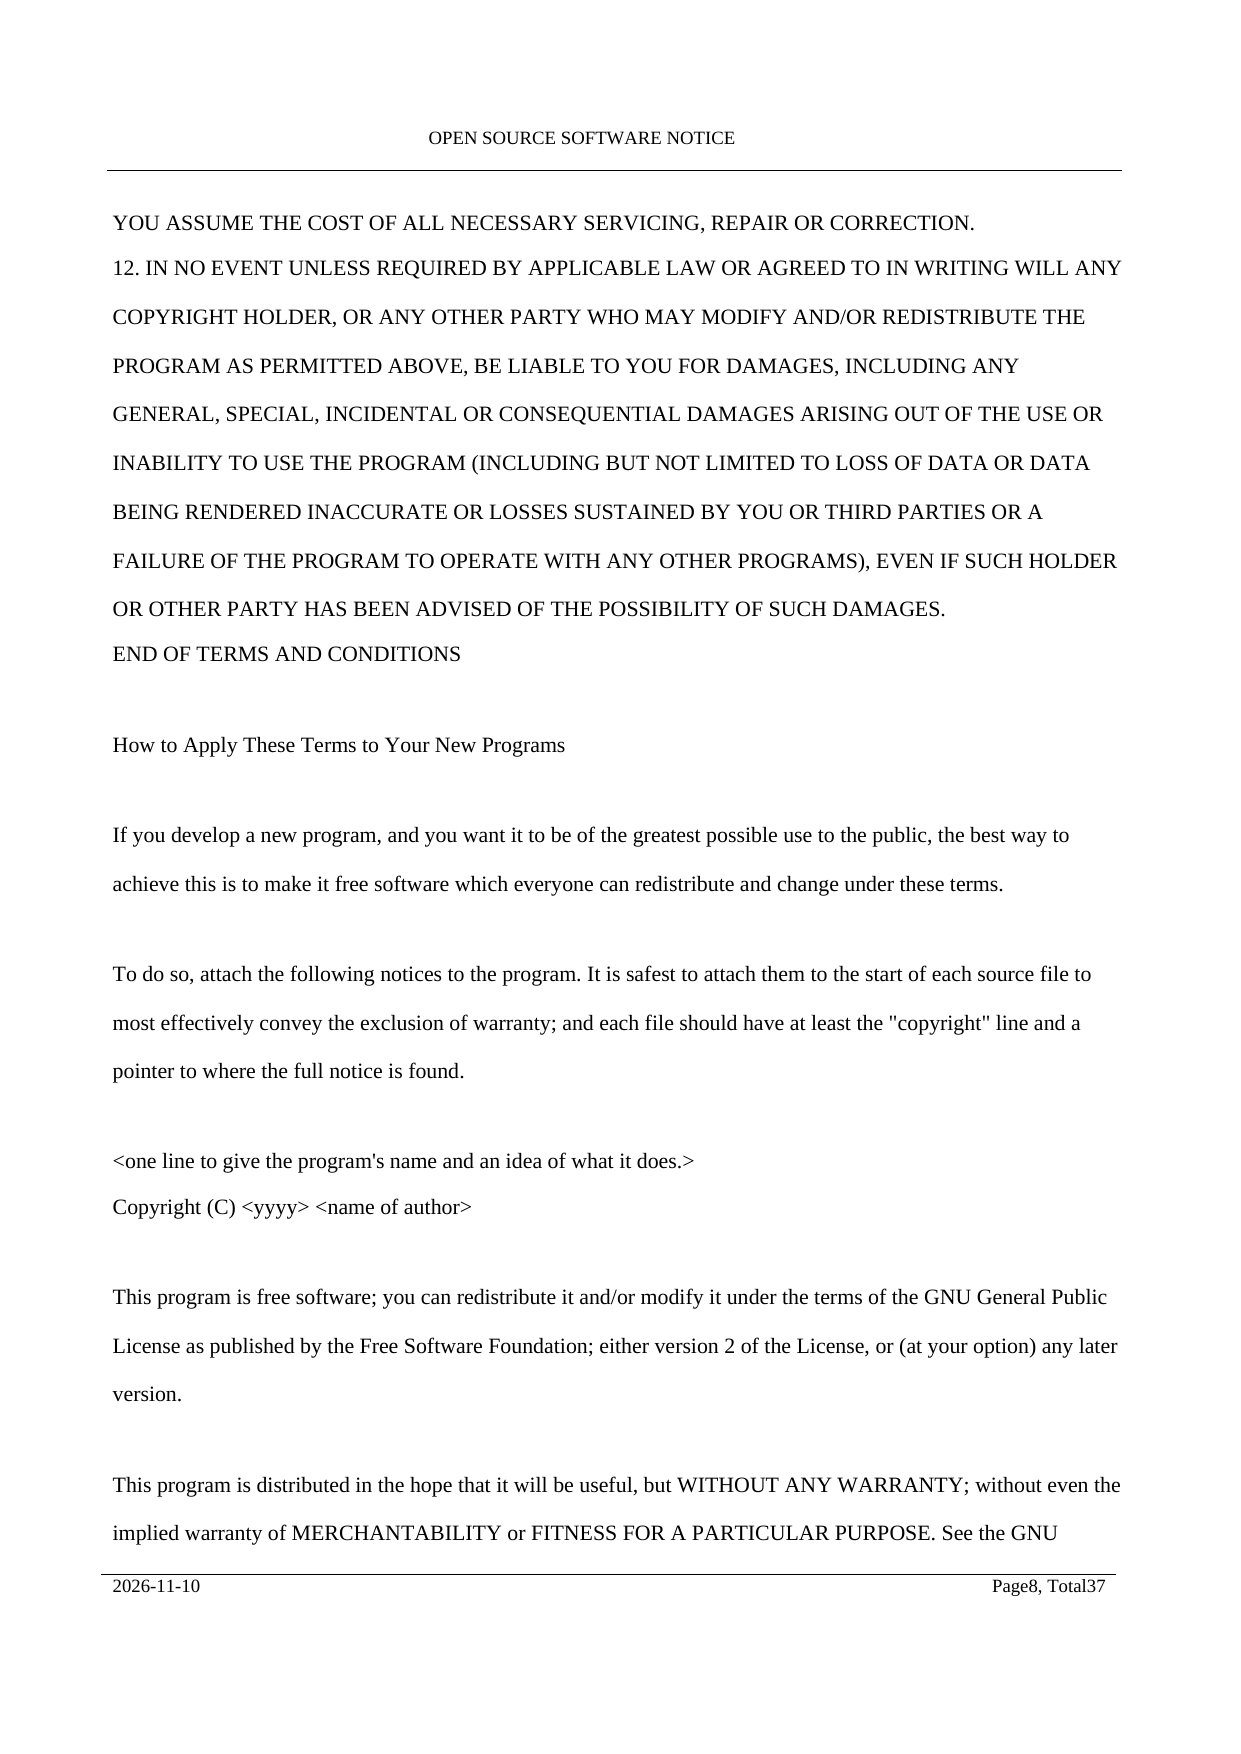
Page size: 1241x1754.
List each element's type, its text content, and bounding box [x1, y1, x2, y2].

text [112, 206, 1128, 239]
text How to Apply These Terms to Your New Programs [112, 728, 1128, 761]
text If you develop a new program, and you want it to be of the greatest possible use to the public, the best way to achieve this is to make it free software which everyone can redistribute and change under these terms. [112, 818, 1128, 899]
text To do so, attach the following notices to the program. It is safest to attach them to the start of each source file to most effectively convey the exclusion of warranty; and each file should have at least the "copyright" line and a pointer to where the full notice is found. [112, 957, 1128, 1087]
text Copyright (C) <yyyy> <name of author> [112, 1190, 1128, 1222]
text 12. IN NO EVENT UNLESS REQUIRED BY APPLICABLE LAW OR AGREED TO IN WRITING WILL ANY COPYRIGHT HOLDER, OR ANY OTHER PARTY WHO MAY MODIFY AND/OR REDISTRIBUTE THE PROGRAM AS PERMITTED ABOVE, BE LIABLE TO YOU FOR DAMAGES, INCLUDING ANY GENERAL, SPECIAL, INCIDENTAL OR CONSEQUENTIAL DAMAGES ARISING OUT OF THE USE OR INABILITY TO USE THE PROGRAM (INCLUDING BUT NOT LIMITED TO LOSS OF DATA OR DATA BEING RENDERED INACCURATE OR LOSSES SUSTAINED BY YOU OR THIRD PARTIES OR A FAILURE OF THE PROGRAM TO OPERATE WITH ANY OTHER PROGRAMS), EVEN IF SUCH HOLDER OR OTHER PARTY HAS BEEN ADVISED OF THE POSSIBILITY OF SUCH DAMAGES. [112, 251, 1128, 625]
text This program is free software; you can redistribute it and/or modify it under the terms of the GNU General Public License as published by the Free Software Foundation; either version 2 of the License, or (at your option) any later version. [112, 1280, 1128, 1410]
text <one line to give the program's name and an idea of what it does.> [112, 1145, 1128, 1177]
text END OF TERMS AND CONDITIONS [112, 638, 1128, 670]
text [112, 1468, 1128, 1549]
